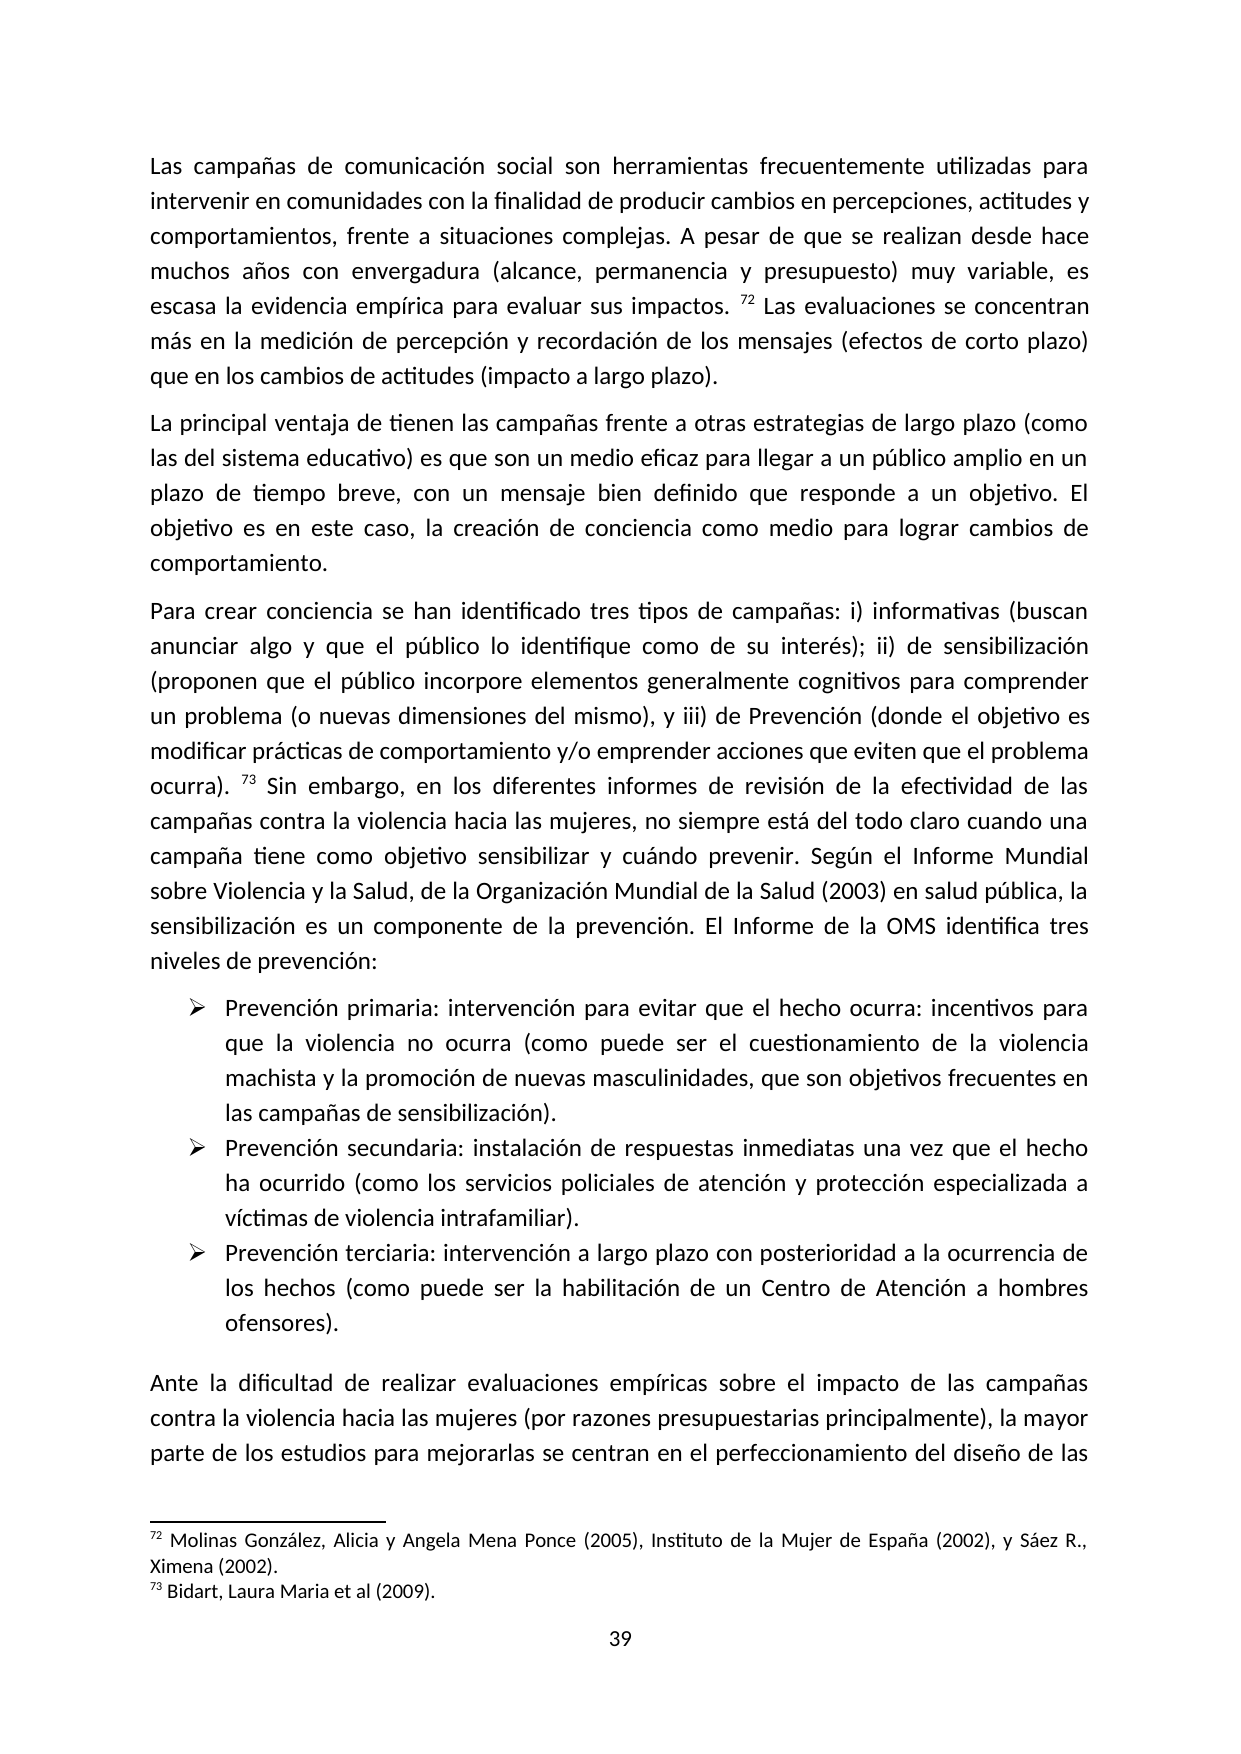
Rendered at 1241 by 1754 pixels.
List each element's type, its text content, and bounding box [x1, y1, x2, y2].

list Prevención primaria: intervención para evitar que el hecho ocurra: incentivos para que la violencia no ocurra (como puede ser el cuestionamiento de la violencia machista y la promoción de nuevas masculinidades, que son objetivos frecuentes en las campañas de sensibilización). [187, 992, 1090, 1128]
text Las campañas de comunicación social son herramientas frecuentemente utilizadas para intervenir en comunidades con la finalidad de producir cambios en percepciones, actitudes y comportamientos, frente a situaciones complejas. A pesar de que se realizan desde hace muchos años con envergadura (alcance, permanencia y presupuesto) muy variable, es escasa la evidencia empírica para evaluar sus impactos. Las evaluaciones se concentran más en la medición de percepción y recordación de los mensajes (efectos de corto plazo) que en los cambios de actitudes (impacto a largo plazo). [150, 150, 1090, 391]
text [150, 1367, 1090, 1468]
list Prevención secundaria: instalación de respuestas inmediatas una vez que el hecho ha ocurrido (como los servicios policiales de atención y protección especializada a víctimas de violencia intrafamiliar). [187, 1132, 1090, 1233]
list Prevención terciaria: intervención a largo plazo con posterioridad a la ocurrencia de los hechos (como puede ser la habilitación de un Centro de Atención a hombres ofensores). [187, 1237, 1090, 1338]
text La principal ventaja de tienen las campañas frente a otras estrategias de largo plazo (como las del sistema educativo) es que son un medio eficaz para llegar a un público amplio en un plazo de tiempo breve, con un mensaje bien definido que responde a un objetivo. El objetivo es en este caso, la creación de conciencia como medio para lograr cambios de comportamiento. [150, 407, 1090, 578]
text Para crear conciencia se han identificado tres tipos de campañas: i) informativas (buscan anunciar algo y que el público lo identifique como de su interés); ii) de sensibilización (proponen que el público incorpore elementos generalmente cognitivos para comprender un problema (o nuevas dimensiones del mismo), y iii) de Prevención (donde el objetivo es modificar prácticas de comportamiento y/o emprender acciones que eviten que el problema ocurra). Sin embargo, en los diferentes informes de revisión de la efectividad de las campañas contra la violencia hacia las mujeres, no siempre está del todo claro cuando una campaña tiene como objetivo sensibilizar y cuándo prevenir. Según el Informe Mundial sobre Violencia y la Salud, de la Organización Mundial de la Salud (2003) en salud pública, la sensibilización es un componente de la prevención. El Informe de la OMS identifica tres niveles de prevención: [150, 595, 1090, 976]
